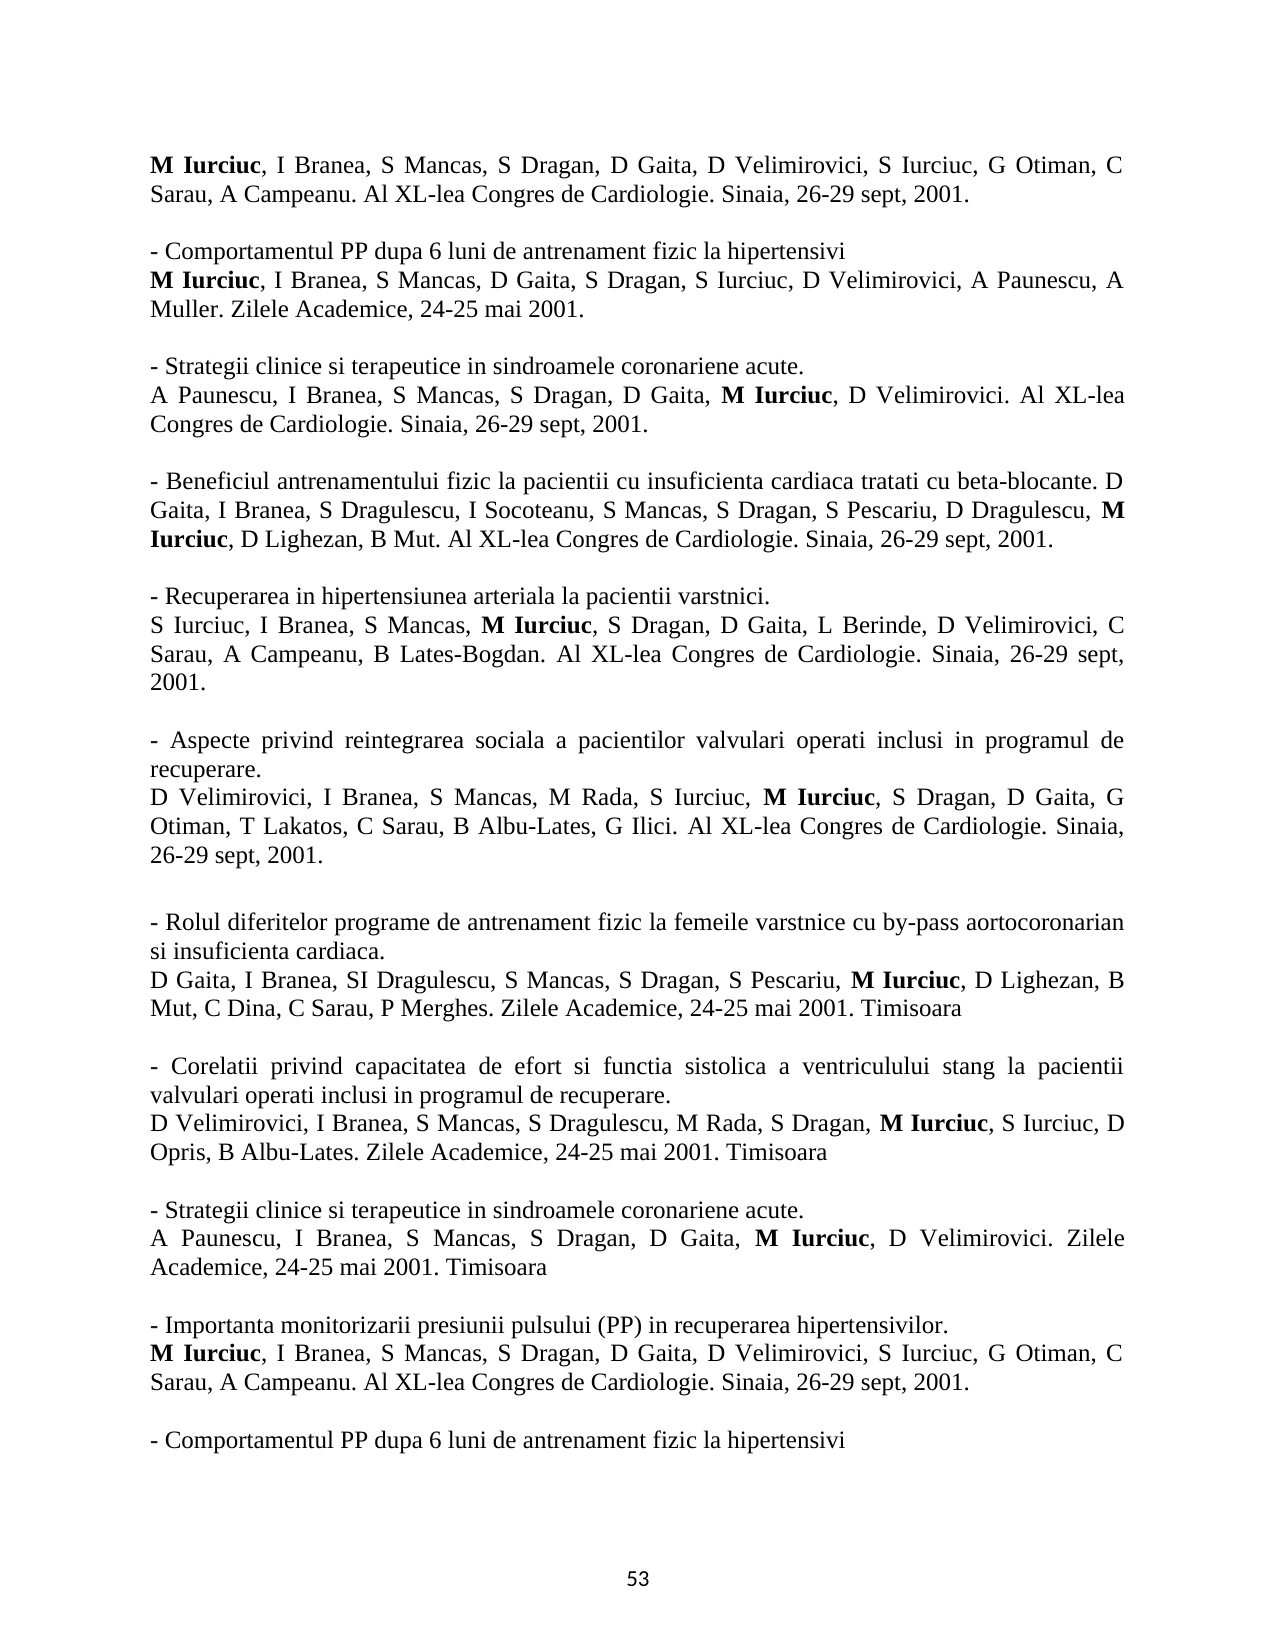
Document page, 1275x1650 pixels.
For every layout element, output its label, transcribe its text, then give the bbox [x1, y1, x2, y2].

text S Iurciuc, I Branea, S Mancas, M Iurciuc, S Dragan, D Gaita, L Berinde, D Velimirovici, C Sarau, A Campeanu, B Lates-Bogdan. Al XL-lea Congres de Cardiologie. Sinaia, 26-29 sept, 2001. [150, 610, 1125, 696]
text A Paunescu, I Branea, S Mancas, S Dragan, D Gaita, M Iurciuc, D Velimirovici. Zilele Academice, 24-25 mai 2001. Timisoara [150, 1223, 1125, 1281]
text - Rolul diferitelor programe de antrenament fizic la femeile varstnice cu by-pass aortocoronarian si insuficienta cardiaca. [150, 907, 1125, 965]
text M Iurciuc, I Branea, S Mancas, S Dragan, D Gaita, D Velimirovici, S Iurciuc, G Otiman, C Sarau, A Campeanu. Al XL-lea Congres de Cardiologie. Sinaia, 26-29 sept, 2001. [150, 1338, 1125, 1396]
text D Velimirovici, I Branea, S Mancas, S Dragulescu, M Rada, S Dragan, M Iurciuc, S Iurciuc, D Opris, B Albu-Lates. Zilele Academice, 24-25 mai 2001. Timisoara [150, 1108, 1125, 1166]
text - Recuperarea in hipertensiunea arteriala la pacientii varstnici. [150, 581, 1125, 610]
text D Gaita, I Branea, SI Dragulescu, S Mancas, S Dragan, S Pescariu, M Iurciuc, D Lighezan, B Mut, C Dina, C Sarau, P Merghes. Zilele Academice, 24-25 mai 2001. Timisoara [150, 965, 1125, 1022]
text - Aspecte privind reintegrarea sociala a pacientilor valvulari operati inclusi in programul de recuperare. [150, 725, 1125, 782]
text - Strategii clinice si terapeutice in sindroamele coronariene acute. [150, 1195, 1125, 1223]
text - Corelatii privind capacitatea de efort si functia sistolica a ventriculului stang la pacientii valvulari operati inclusi in programul de recuperare. [150, 1051, 1125, 1108]
text M Iurciuc, I Branea, S Mancas, D Gaita, S Dragan, S Iurciuc, D Velimirovici, A Paunescu, A Muller. Zilele Academice, 24-25 mai 2001. [150, 265, 1125, 322]
text - Beneficiul antrenamentului fizic la pacientii cu insuficienta cardiaca tratati cu beta-blocante. D Gaita, I Branea, S Dragulescu, I Socoteanu, S Mancas, S Dragan, S Pescariu, D Dragulescu, M Iurciuc, D Lighezan, B Mut. Al XL-lea Congres de Cardiologie. Sinaia, 26-29 sept, 2001. [150, 466, 1125, 552]
text - Comportamentul PP dupa 6 luni de antrenament fizic la hipertensivi [150, 1425, 1125, 1453]
text D Velimirovici, I Branea, S Mancas, M Rada, S Iurciuc, M Iurciuc, S Dragan, D Gaita, G Otiman, T Lakatos, C Sarau, B Albu-Lates, G Ilici. Al XL-lea Congres de Cardiologie. Sinaia, 26-29 sept, 2001. [150, 782, 1125, 869]
text - Importanta monitorizarii presiunii pulsului (PP) in recuperarea hipertensivilor. [150, 1310, 1125, 1338]
text - Strategii clinice si terapeutice in sindroamele coronariene acute. [150, 351, 1125, 380]
text M Iurciuc, I Branea, S Mancas, S Dragan, D Gaita, D Velimirovici, S Iurciuc, G Otiman, C Sarau, A Campeanu. Al XL-lea Congres de Cardiologie. Sinaia, 26-29 sept, 2001. [150, 150, 1125, 207]
text - Comportamentul PP dupa 6 luni de antrenament fizic la hipertensivi [150, 236, 1125, 265]
text A Paunescu, I Branea, S Mancas, S Dragan, D Gaita, M Iurciuc, D Velimirovici. Al XL-lea Congres de Cardiologie. Sinaia, 26-29 sept, 2001. [150, 380, 1125, 437]
